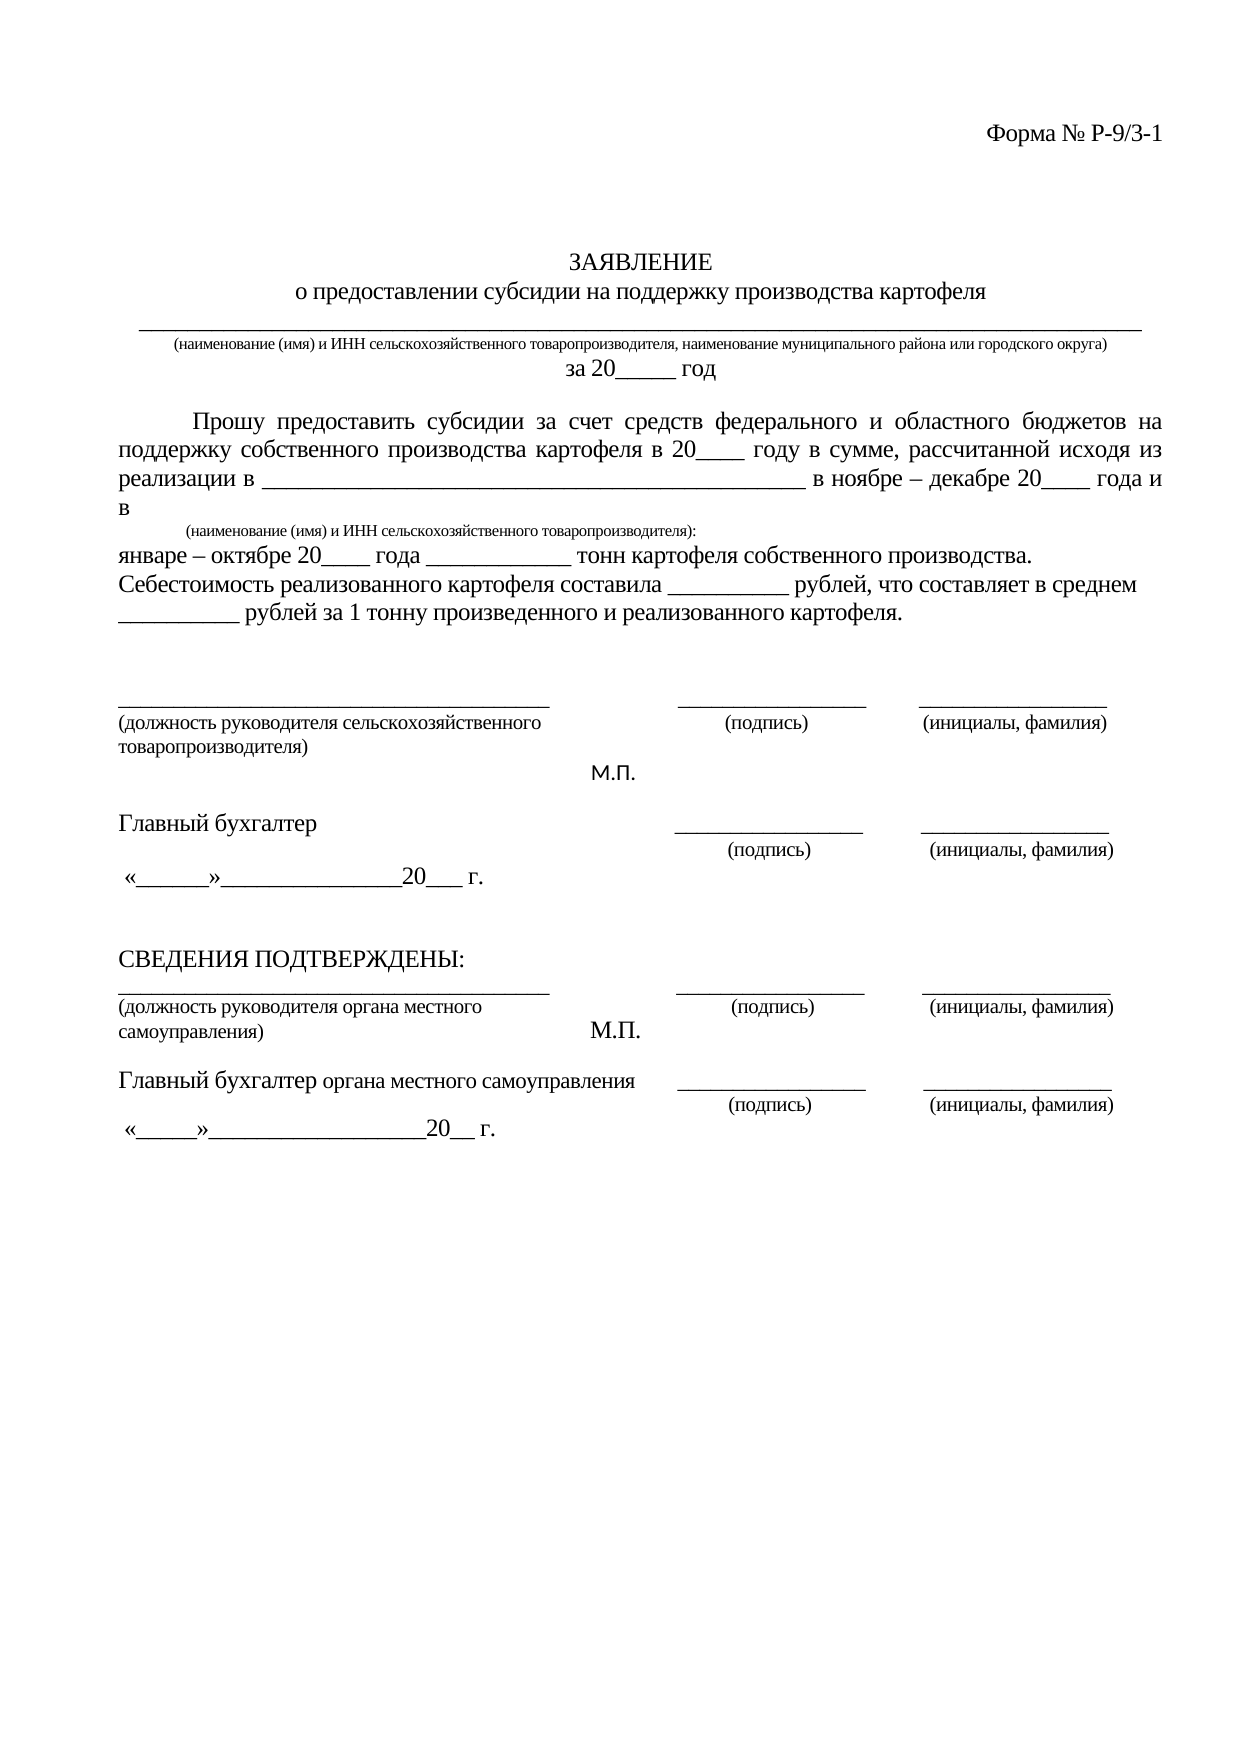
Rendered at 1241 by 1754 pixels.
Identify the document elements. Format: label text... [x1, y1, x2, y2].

text январе – октябре 20____ года ____________ тонн картофеля собственного производства. Себестоимость реализованного картофеля составила __________ рублей, что составляет в среднем __________ рублей за 1 тонну произведенного и реализованного картофеля. [118, 540, 1163, 626]
text Прошу предоставить субсидии за счет средств федерального и областного бюджетов на поддержку собственного производства картофеля в 20____ году в сумме, рассчитанной исходя из реализации в _____________________________________________ в ноябре – декабре 20____ года и в [118, 406, 1163, 521]
text (должность руководителя сельскохозяйственного (подпись) (инициалы, фамилия) [118, 710, 1163, 734]
text _______________________________________ _________________ _________________ [118, 973, 1163, 997]
text (наименование (имя) и ИНН сельскохозяйственного товаропроизводителя): [118, 521, 1163, 540]
text за 20_____ год [118, 353, 1163, 382]
text (подпись) (инициалы, фамилия) [709, 1094, 1163, 1116]
text СВЕДЕНИЯ ПОДТВЕРЖДЕНЫ: [118, 947, 1163, 973]
text ___________________________________________________________________________________ [118, 305, 1163, 334]
text о предоставлении субсидии на поддержку производства картофеля [118, 276, 1163, 305]
text самоуправления) М.П. [118, 1018, 1163, 1044]
text Форма № Р-9/3-1 [118, 118, 1163, 147]
text «______»_______________20___ г. [118, 861, 1163, 890]
text М.П. [591, 758, 1163, 786]
text (наименование (имя) и ИНН сельскохозяйственного товаропроизводителя, наименование муниципального района или городского округа) [118, 334, 1163, 353]
text Главный бухгалтер органа местного самоуправления _________________ _________________ [118, 1068, 1163, 1094]
text Главный бухгалтер _________________ _________________ [118, 811, 1163, 837]
text ЗАЯВЛЕНИЕ [118, 247, 1163, 276]
text (должность руководителя органа местного (подпись) (инициалы, фамилия) [118, 997, 1163, 1018]
text «_____»__________________20__ г. [118, 1116, 1163, 1141]
text товаропроизводителя) [118, 734, 1163, 758]
text _______________________________________ _________________ _________________ [118, 684, 1163, 710]
text (подпись) (инициалы, фамилия) [148, 837, 1163, 861]
